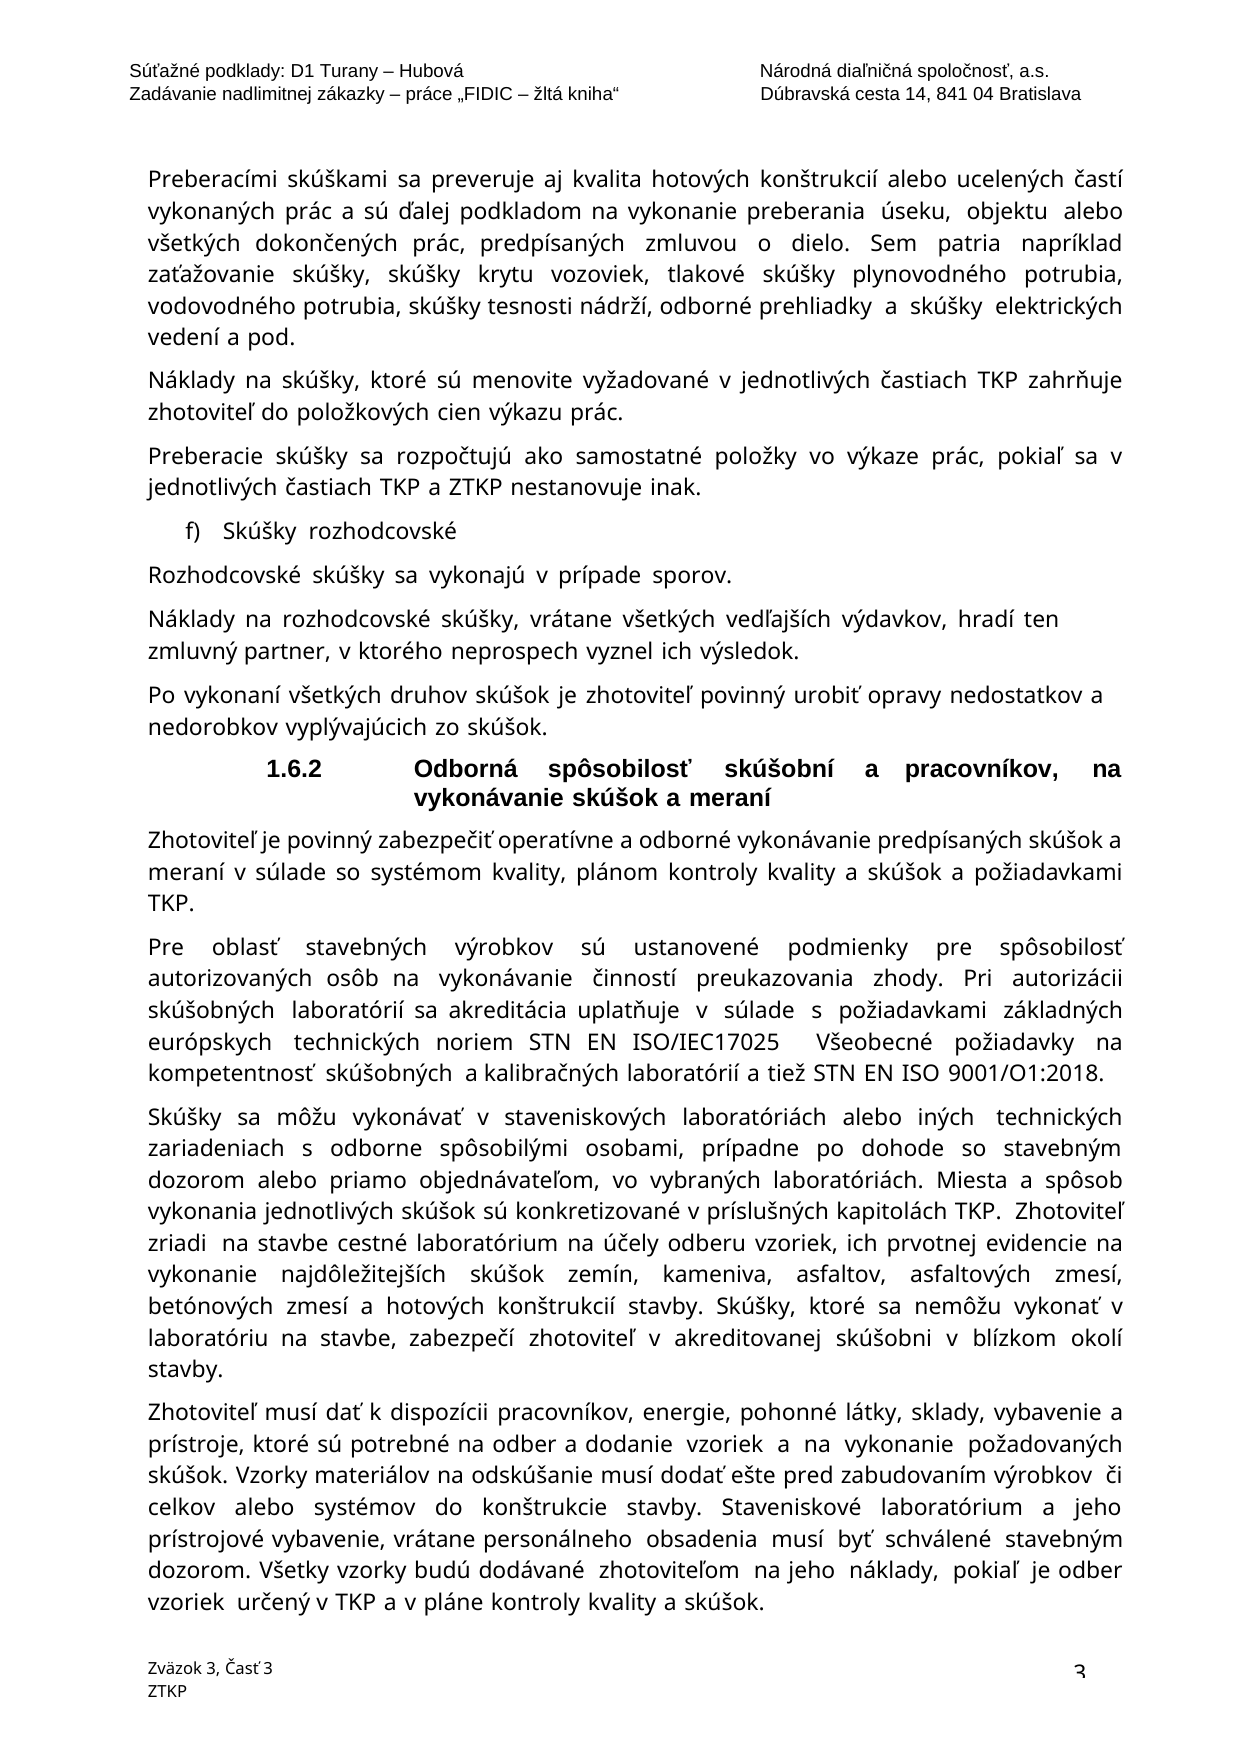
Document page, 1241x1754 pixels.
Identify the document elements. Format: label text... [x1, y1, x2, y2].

text Zhotoviteľ je povinný zabezpečiť operatívne a odborné vykonávanie predpísaných skúšok a meraní v súlade so systémom kvality, plánom kontroly kvality a skúšok a požiadavkami TKP. [148, 824, 1123, 918]
text Skúšky sa môžu vykonávať v staveniskových laboratóriách alebo iných technických zariadeniach s odborne spôsobilými osobami, prípadne po dohode so stavebným dozorom alebo priamo objednávateľom, vo vybraných laboratóriách. Miesta a spôsob vykonania jednotlivých skúšok sú konkretizované v príslušných kapitolách TKP. Zhotoviteľ zriadi na stavbe cestné laboratórium na účely odberu vzoriek, ich prvotnej evidencie na vykonanie najdôležitejších skúšok zemín, kameniva, asfaltov, asfaltových zmesí, betónových zmesí a hotových konštrukcií stavby. Skúšky, ktoré sa nemôžu vykonať v laboratóriu na stavbe, zabezpečí zhotoviteľ v akreditovanej skúšobni v blízkom okolí stavby. [148, 1101, 1123, 1384]
text Náklady na rozhodcovské skúšky, vrátane všetkých vedľajších výdavkov, hradí ten zmluvný partner, v ktorého neprospech vyznel ich výsledok. [148, 603, 1134, 666]
text Preberacími skúškami sa preveruje aj kvalita hotových konštrukcií alebo ucelených častí vykonaných prác a sú ďalej podkladom na vykonanie preberania úseku, objektu alebo všetkých dokončených prác, predpísaných zmluvou o dielo. Sem patria napríklad zaťažovanie skúšky, skúšky krytu vozoviek, tlakové skúšky plynovodného potrubia, vodovodného potrubia, skúšky tesnosti nádrží, odborné prehliadky a skúšky elektrických vedení a pod. [148, 163, 1123, 352]
text Pre oblasť stavebných výrobkov sú ustanovené podmienky pre spôsobilosť autorizovaných osôb na vykonávanie činností preukazovania zhody. Pri autorizácii skúšobných laboratórií sa akreditácia uplatňuje v súlade s požiadavkami základných európskych technických noriem STN EN ISO/IEC17025 Všeobecné požiadavky na kompetentnosť skúšobných a kalibračných laboratórií a tiež STN EN ISO 9001/O1:2018. [148, 931, 1123, 1088]
subtitle Odborná spôsobilosť skúšobní a pracovníkov, na vykonávanie skúšok a meraní [266, 754, 1122, 811]
text Zhotoviteľ musí dať k dispozícii pracovníkov, energie, pohonné látky, sklady, vybavenie a prístroje, ktoré sú potrebné na odber a dodanie vzoriek a na vykonanie požadovaných skúšok. Vzorky materiálov na odskúšanie musí dodať ešte pred zabudovaním výrobkov či celkov alebo systémov do konštrukcie stavby. Staveniskové laboratórium a jeho prístrojové vybavenie, vrátane personálneho obsadenia musí byť schválené stavebným dozorom. Všetky vzorky budú dodávané zhotoviteľom na jeho náklady, pokiaľ je odber vzoriek určený v TKP a v pláne kontroly kvality a skúšok. [148, 1396, 1123, 1617]
text Rozhodcovské skúšky sa vykonajú v prípade sporov. [148, 559, 1134, 591]
text Po vykonaní všetkých druhov skúšok je zhotoviteľ povinný urobiť opravy nedostatkov a nedorobkov vyplývajúcich zo skúšok. [148, 679, 1134, 742]
text Preberacie skúšky sa rozpočtujú ako samostatné položky vo výkaze prác, pokiaľ sa v jednotlivých častiach TKP a ZTKP nestanovuje inak. [148, 440, 1123, 502]
list Skúšky rozhodcovské [185, 515, 1134, 546]
text Náklady na skúšky, ktoré sú menovite vyžadované v jednotlivých častiach TKP zahrňuje zhotoviteľ do položkových cien výkazu prác. [148, 364, 1123, 427]
